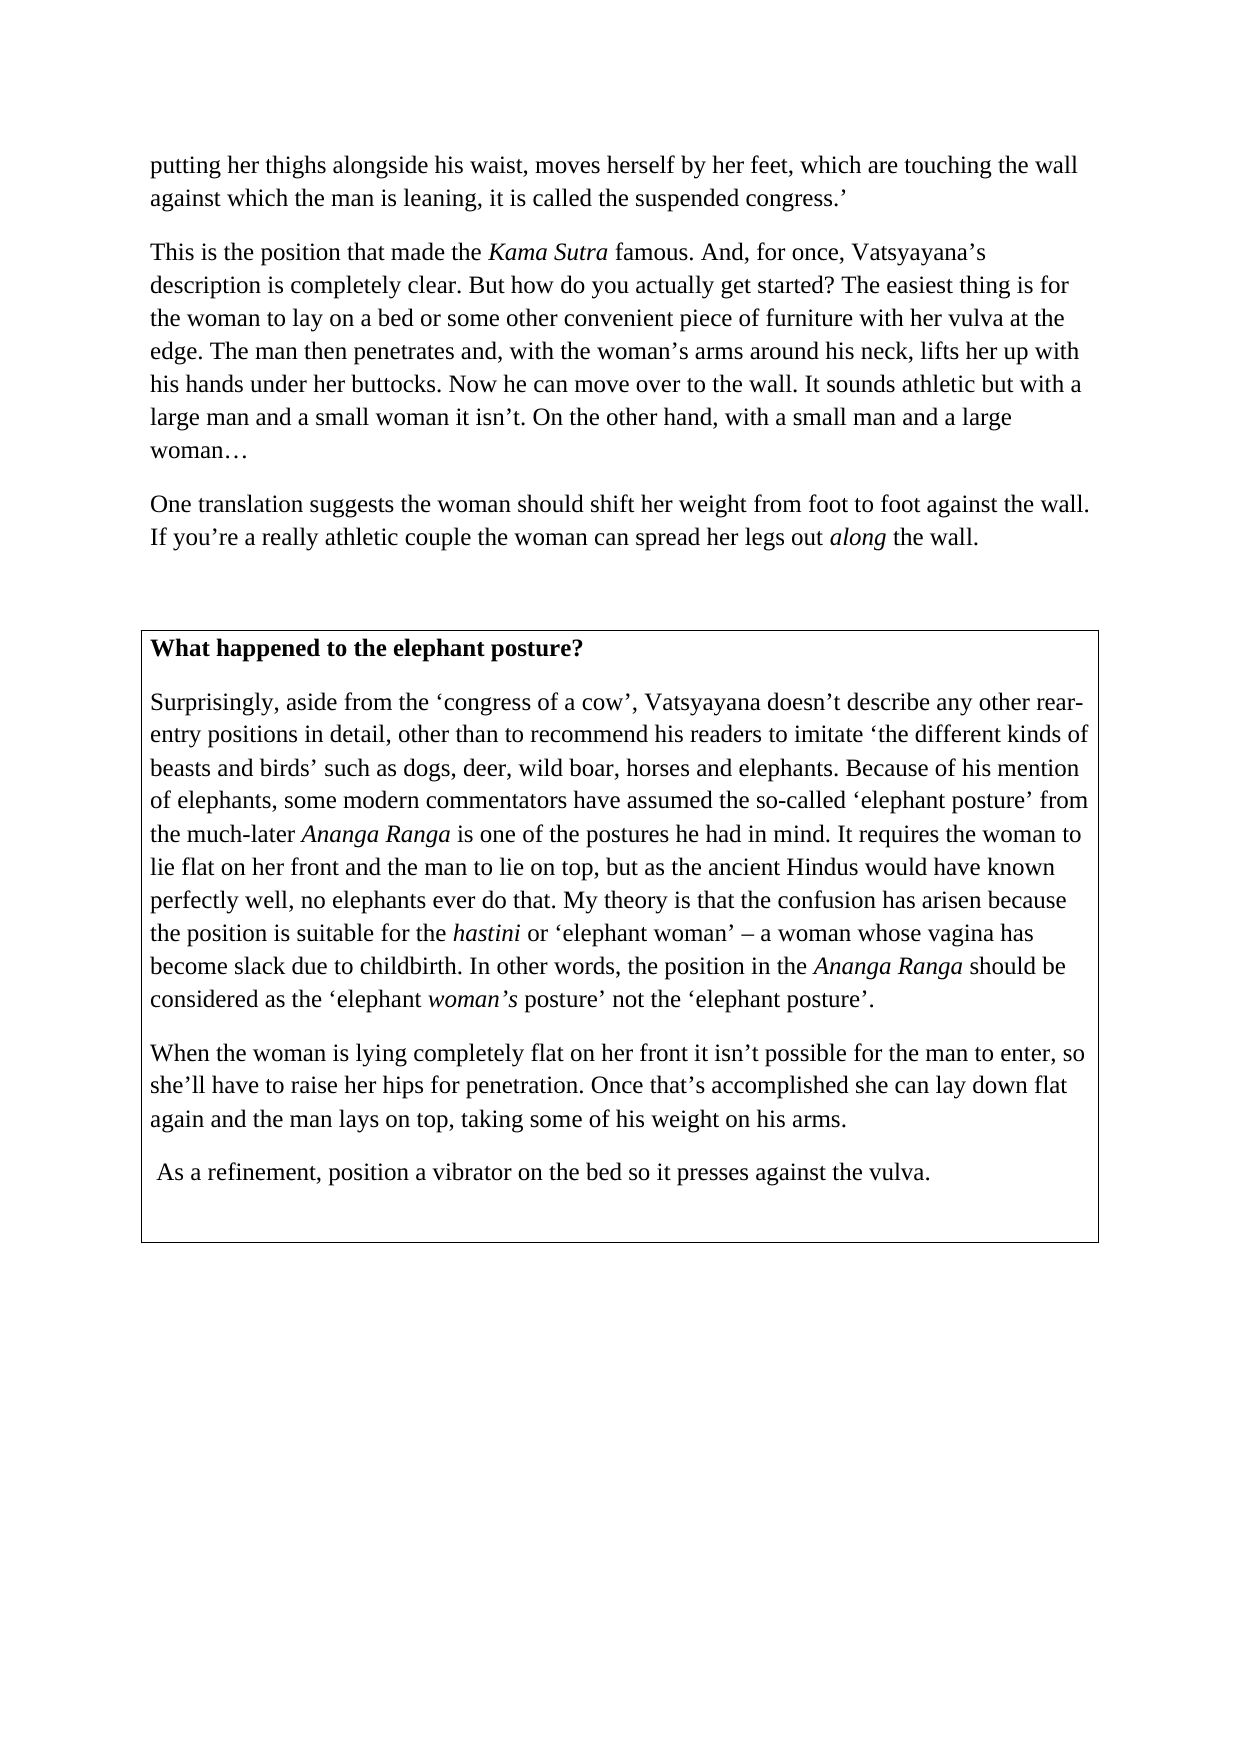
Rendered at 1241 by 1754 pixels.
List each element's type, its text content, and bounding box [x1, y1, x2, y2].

text This is the position that made the Kama Sutra famous. And, for once, Vatsyayana’s description is completely clear. But how do you actually get started? The easiest thing is for the woman to lay on a bed or some other convenient piece of furniture with her vulva at the edge. The man then penetrates and, with the woman’s arms around his neck, lifts her up with his hands under her buttocks. Now he can move over to the wall. It sounds athletic but with a large man and a small woman it isn’t. On the other hand, with a small man and a large woman… [150, 237, 1090, 464]
text What happened to the elephant posture? [142, 631, 1098, 661]
text When the woman is lying completely flat on her front it isn’t possible for the man to enter, so she’ll have to raise her hips for penetration. Once that’s accomplished she can lay down flat again and the man lays on top, taking some of his weight on his arms. [142, 1034, 1098, 1132]
text As a refinement, position a vibrator on the bed so it presses against the vulva. [142, 1154, 1098, 1186]
text Surprisingly, aside from the ‘congress of a cow’, Vatsyayana doesn’t describe any other rear-entry positions in detail, other than to recommend his readers to imitate ‘the different kinds of beasts and birds’ such as dogs, deer, wild boar, horses and elephants. Because of his mention of elephants, some modern commentators have assumed the so-called ‘elephant posture’ from the much-later Ananga Ranga is one of the postures he had in mind. It requires the woman to lie flat on her front and the man to lie on top, but as the ancient Hindus would have known perfectly well, no elephants ever do that. My theory is that the confusion has arisen because the position is suitable for the hastini or ‘elephant woman’ – a woman whose vagina has become slack due to childbirth. In other words, the position in the Ananga Ranga should be considered as the ‘elephant woman’s posture’ not the ‘elephant posture’. [142, 683, 1098, 1012]
text One translation suggests the woman should shift her weight from foot to foot against the wall. If you’re a really athletic couple the woman can spread her legs out along the wall. [150, 489, 1090, 551]
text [150, 150, 1090, 212]
